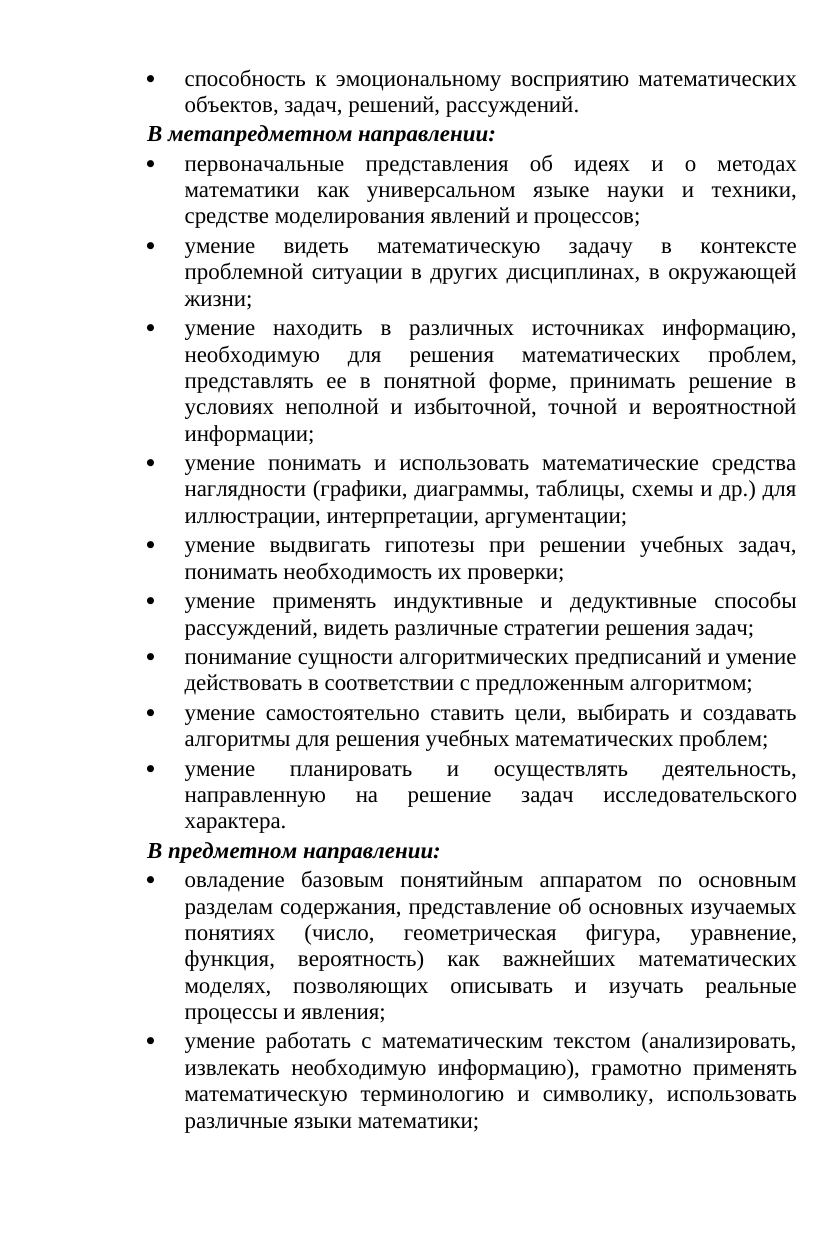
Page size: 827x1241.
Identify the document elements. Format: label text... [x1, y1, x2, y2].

text В метапредметном направлении: [73, 120, 798, 147]
list способность к эмоциональному восприятию математических объектов, задач, решений, рассуждений. [147, 64, 798, 117]
list умение применять индуктивные и дедуктивные способы рассуждений, видеть различные стратегии решения задач; [147, 587, 798, 640]
list умение работать с математическим текстом (анализировать, извлекать необходимую информацию), грамотно применять математическую терминологию и символику, использовать различные языки математики; [147, 1028, 798, 1133]
list умение видеть математическую задачу в контексте проблемной ситуации в других дисциплинах, в окружающей жизни; [147, 232, 798, 311]
list умение самостоятельно ставить цели, выбирать и создавать алгоритмы для решения учебных математических проблем; [147, 699, 798, 752]
list первоначальные представления об идеях и о методах математики как универсальном языке науки и техники, средстве моделирования явлений и процессов; [147, 150, 798, 229]
list умение понимать и использовать математические средства наглядности (графики, диаграммы, таблицы, схемы и др.) для иллюстрации, интерпретации, аргументации; [147, 449, 798, 528]
list умение планировать и осуществлять деятельность, направленную на решение задач исследовательского характера. [147, 755, 798, 834]
list понимание сущности алгоритмических предписаний и умение действовать в соответствии с предложенным алгоритмом; [147, 643, 798, 696]
list умение выдвигать гипотезы при решении учебных задач, понимать необходимость их проверки; [147, 531, 798, 584]
list умение находить в различных источниках информацию, необходимую для решения математических проблем, представлять ее в понятной форме, принимать решение в условиях неполной и избыточной, точной и вероятностной информации; [147, 314, 798, 446]
list овладение базовым понятийным аппаратом по основным разделам содержания, представление об основных изучаемых понятиях (число, геометрическая фигура, уравнение, функция, вероятность) как важнейших математических моделях, позволяющих описывать и изучать реальные процессы и явления; [147, 866, 798, 1024]
text В предметном направлении: [73, 837, 798, 863]
